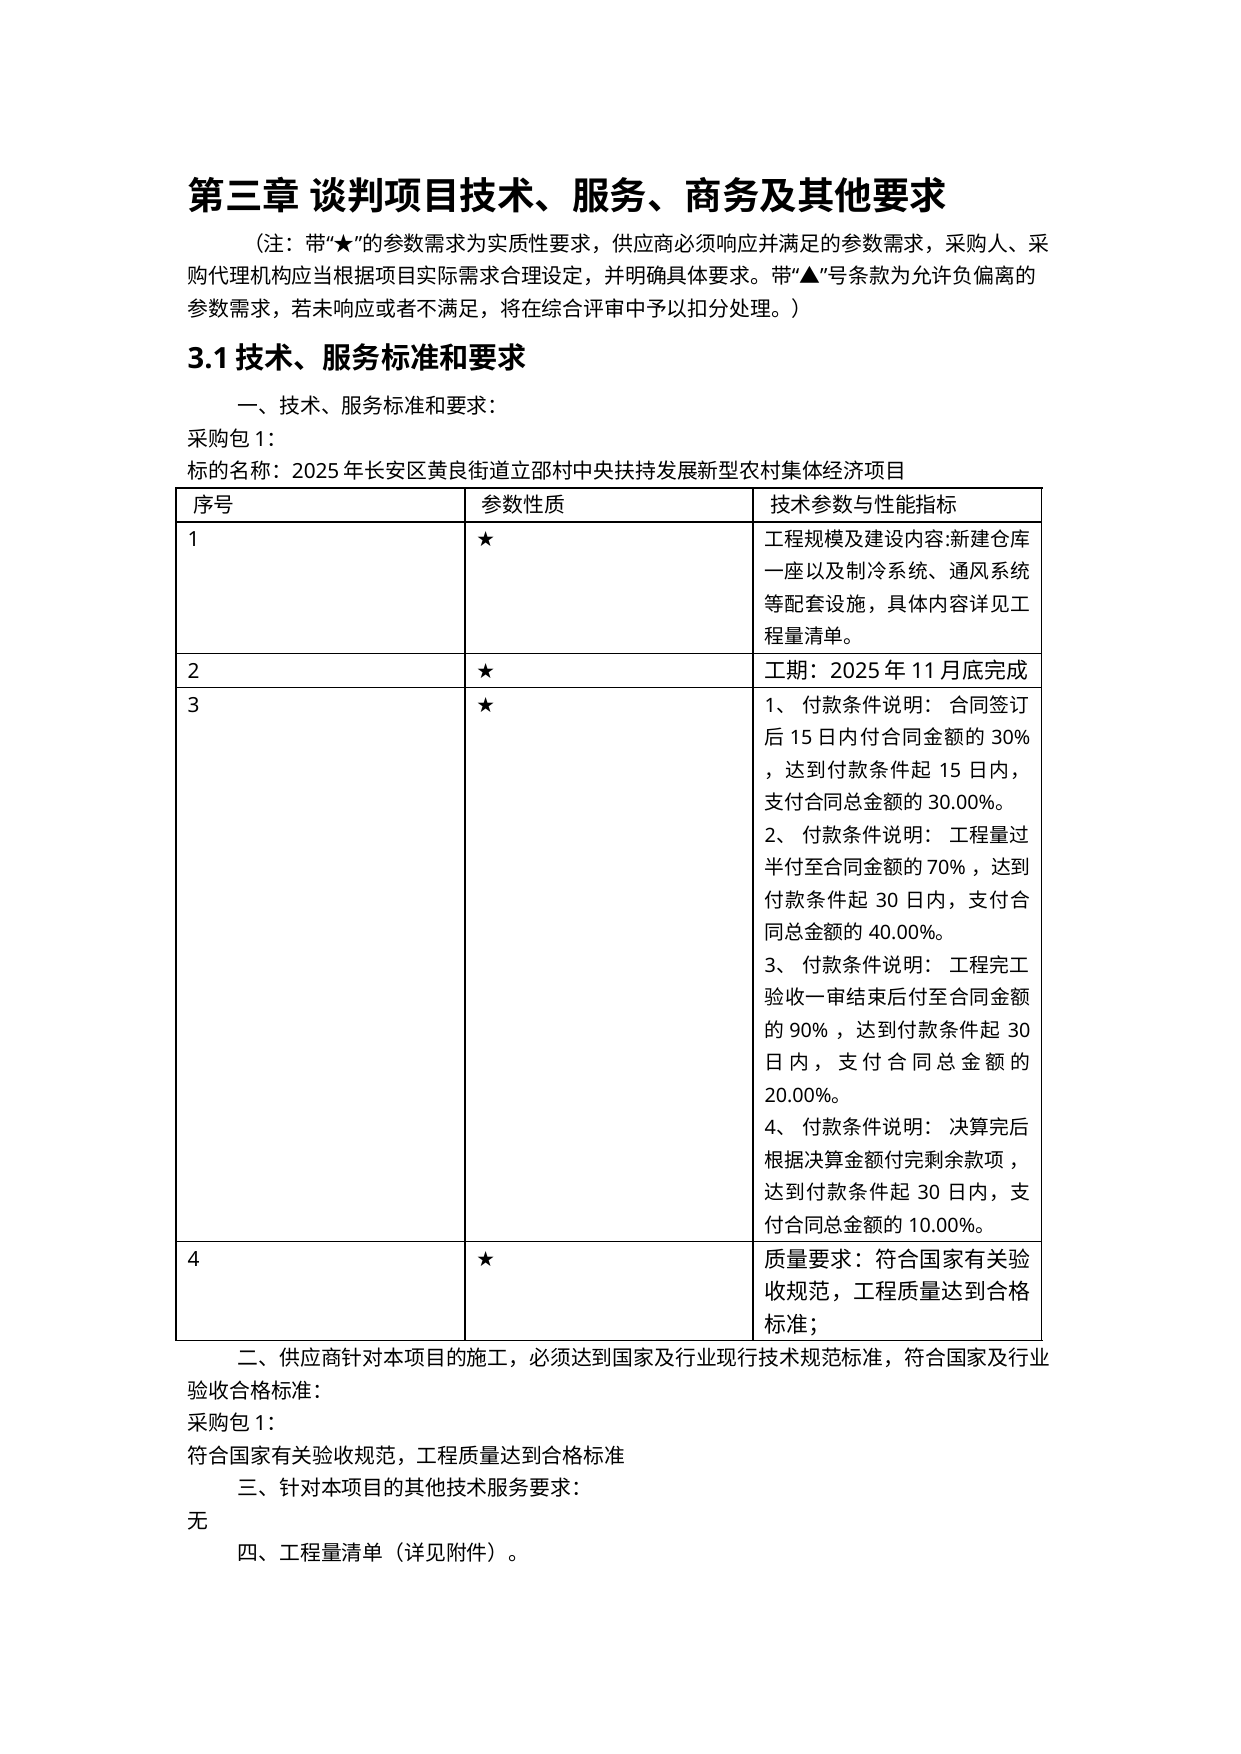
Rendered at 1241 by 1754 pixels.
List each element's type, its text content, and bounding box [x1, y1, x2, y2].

text 采购包1： [187, 422, 1053, 454]
table_cell 1、 付款条件说明： 合同签订后15日内付合同金额的30% ，达到付款条件起 15 日内，支付合同总金额的 30.00%。 2、 付款条件说明： 工程量过半付至合同金额的70% ，达到付款条件起 30 日内，支付合同总金额的 40.00%。 3、 付款条件说明： 工程完工验收一审结束后付至合同金额的90% ，达到付款条件起 30 日内，支付合同总金额的 20.00%。 4、 付款条件说明： 决算完后根据决算金额付完剩余款项 ，达到付款条件起 30 日内，支付合同总金额的 10.00%。 [754, 688, 1041, 1241]
text 采购包1： [187, 1406, 1053, 1439]
table_cell ★ [466, 654, 752, 687]
table_cell 1 [177, 523, 464, 653]
text 第三章 谈判项目技术、服务、商务及其他要求 [187, 162, 1053, 227]
table_header 技术参数与性能指标 [754, 489, 1041, 521]
table_cell 2 [177, 654, 464, 687]
text 无 [187, 1504, 1053, 1536]
text 标的名称：2025年长安区黄良街道立邵村中央扶持发展新型农村集体经济项目 [187, 454, 1053, 487]
table_cell 工期：2025年11月底完成 [754, 654, 1041, 687]
text 三、针对本项目的其他技术服务要求： [187, 1471, 1053, 1504]
text （注：带“★”的参数需求为实质性要求，供应商必须响应并满足的参数需求，采购人、采购代理机构应当根据项目实际需求合理设定，并明确具体要求。带“▲”号条款为允许负偏离的参数需求，若未响应或者不满足，将在综合评审中予以扣分处理。） [187, 227, 1053, 324]
table_header 序号 [177, 489, 464, 521]
table_cell 工程规模及建设内容:新建仓库一座以及制冷系统、通风系统等配套设施，具体内容详见工程量清单。 [754, 523, 1041, 653]
text 符合国家有关验收规范，工程质量达到合格标准 [187, 1439, 1053, 1471]
text 一、技术、服务标准和要求： [187, 389, 1053, 422]
table_cell 3 [177, 688, 464, 1241]
table_cell ★ [466, 523, 752, 653]
table_cell 4 [177, 1242, 464, 1340]
text 四、工程量清单（详见附件）。 [187, 1536, 1053, 1569]
table_header 参数性质 [466, 489, 752, 521]
table_cell ★ [466, 688, 752, 1241]
text 二、供应商针对本项目的施工，必须达到国家及行业现行技术规范标准，符合国家及行业验收合格标准： [187, 1341, 1053, 1406]
table_cell 质量要求：符合国家有关验收规范，工程质量达到合格标准； [754, 1242, 1041, 1340]
text 3.1技术、服务标准和要求 [187, 324, 1053, 389]
table_cell ★ [466, 1242, 752, 1340]
